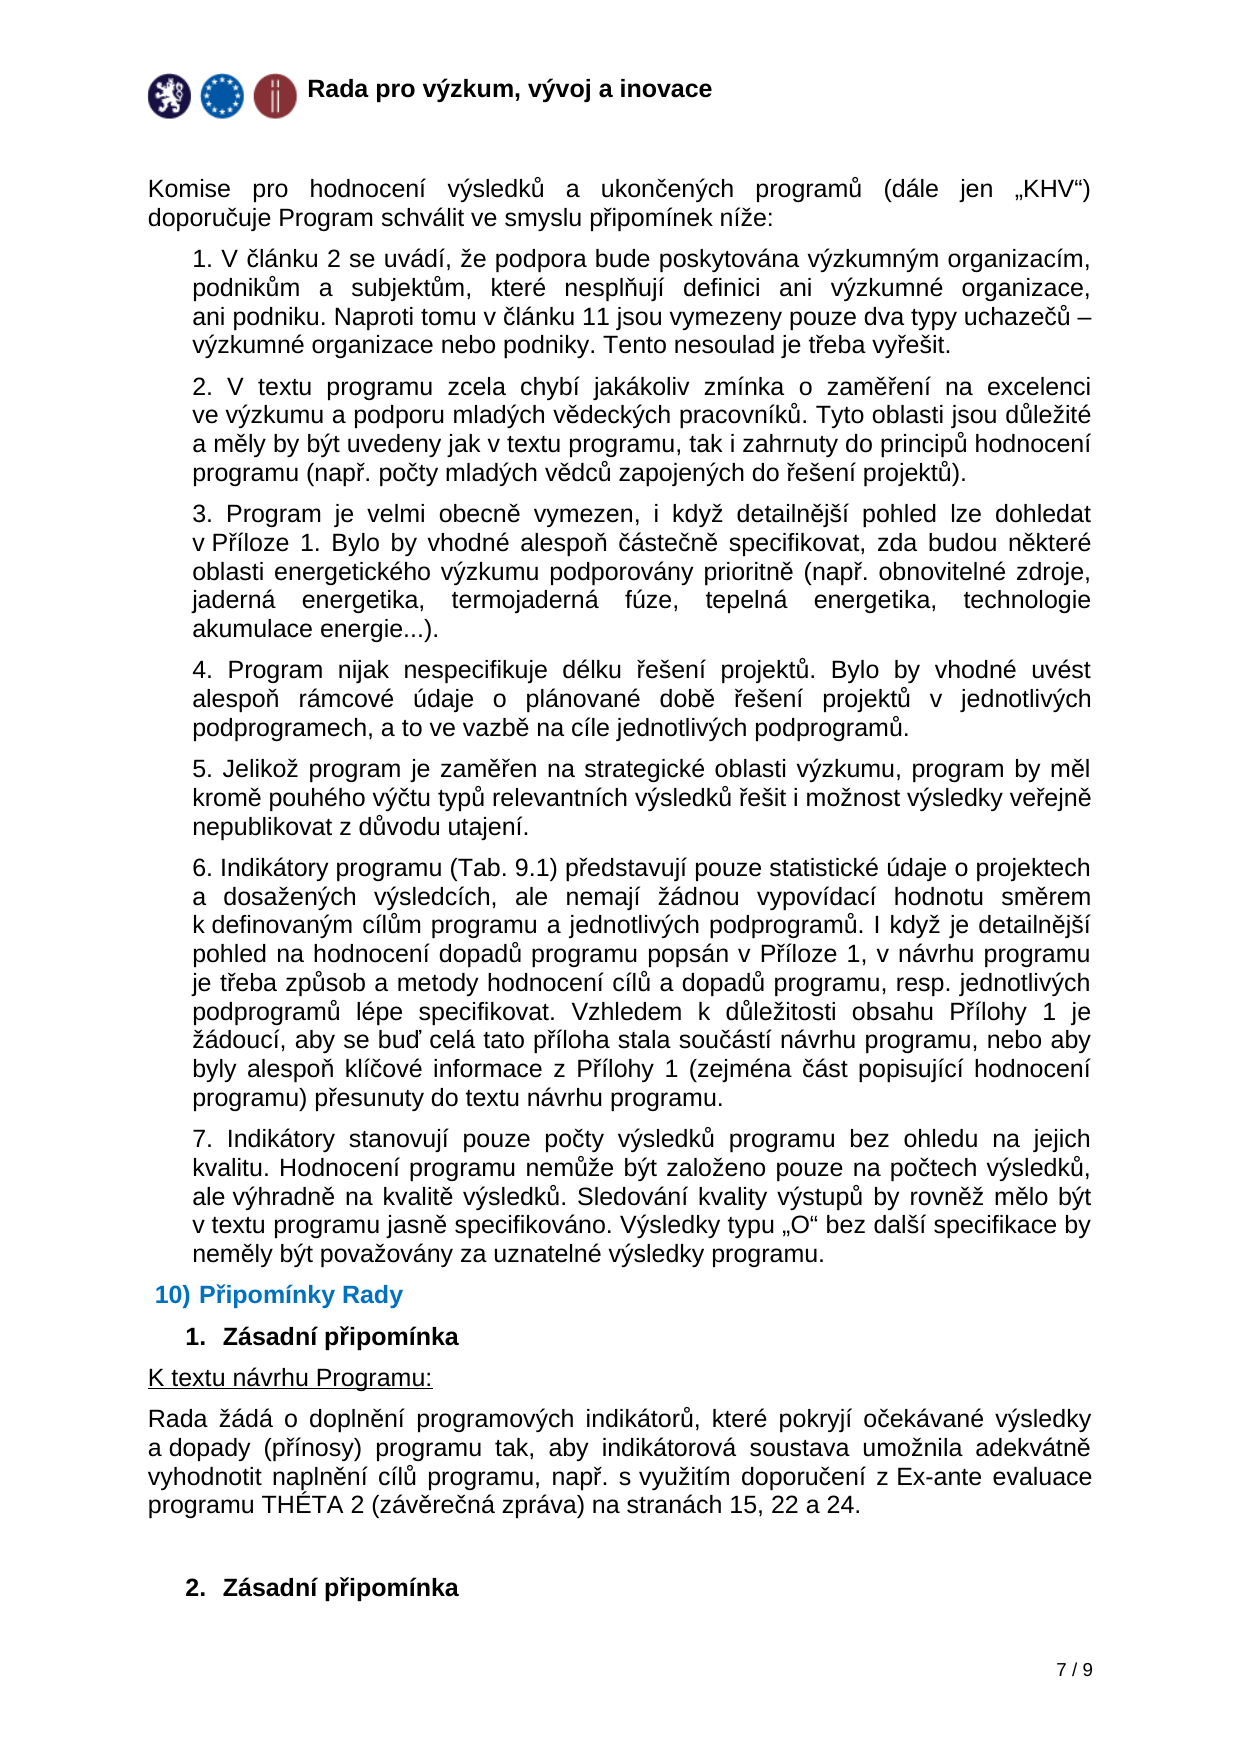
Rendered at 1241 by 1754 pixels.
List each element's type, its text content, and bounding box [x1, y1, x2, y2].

text 6. Indikátory programu (Tab. 9.1) představují pouze statistické údaje o projektech a dosažených výsledcích, ale nemají žádnou vypovídací hodnotu směrem k definovaným cílům programu a jednotlivých podprogramů. I když je detailnější pohled na hodnocení dopadů programu popsán v Příloze 1, v návrhu programu je třeba způsob a metody hodnocení cílů a dopadů programu, resp. jednotlivých podprogramů lépe specifikovat. Vzhledem k důležitosti obsahu Přílohy 1 je žádoucí, aby se buď celá tato příloha stala součástí návrhu programu, nebo aby byly alespoň klíčové informace z Přílohy 1 (zejména část popisující hodnocení programu) přesunuty do textu návrhu programu. [192, 853, 1093, 1111]
text 4. Program nijak nespecifikuje délku řešení projektů. Bylo by vhodné uvést alespoň rámcové údaje o plánované době řešení projektů v jednotlivých podprogramech, a to ve vazbě na cíle jednotlivých podprogramů. [192, 655, 1093, 741]
list Zásadní připomínka [185, 1321, 1093, 1350]
list Zásadní připomínka [185, 1573, 1093, 1601]
text K textu návrhu Programu: [148, 1363, 1093, 1391]
text 1. V článku 2 se uvádí, že podpora bude poskytována výzkumným organizacím, podnikům a subjektům, které nesplňují definici ani výzkumné organizace, ani podniku. Naproti tomu v článku 11 jsou vymezeny pouze dva typy uchazečů – výzkumné organizace nebo podniky. Tento nesoulad je třeba vyřešit. [192, 244, 1093, 359]
text Rada žádá o doplnění programových indikátorů, které pokryjí očekávané výsledky a dopady (přínosy) programu tak, aby indikátorová soustava umožnila adekvátně vyhodnotit naplnění cílů programu, např. s využitím doporučení z Ex-ante evaluace programu THÉTA 2 (závěrečná zpráva) na stranách 15, 22 a 24. [148, 1404, 1093, 1519]
picture [147, 73, 298, 120]
text Komise pro hodnocení výsledků a ukončených programů (dále jen „KHV“) doporučuje Program schválit ve smyslu připomínek níže: [148, 174, 1093, 231]
text 5. Jelikož program je zaměřen na strategické oblasti výzkumu, program by měl kromě pouhého výčtu typů relevantních výsledků řešit i možnost výsledky veřejně nepublikovat z důvodu utajení. [192, 754, 1093, 840]
text 2. V textu programu zcela chybí jakákoliv zmínka o zaměření na excelenci ve výzkumu a podporu mladých vědeckých pracovníků. Tyto oblasti jsou důležité a měly by být uvedeny jak v textu programu, tak i zahrnuty do principů hodnocení programu (např. počty mladých vědců zapojených do řešení projektů). [192, 371, 1093, 486]
text 7. Indikátory stanovují pouze počty výsledků programu bez ohledu na jejich kvalitu. Hodnocení programu nemůže být založeno pouze na počtech výsledků, ale výhradně na kvalitě výsledků. Sledování kvality výstupů by rovněž mělo být v textu programu jasně specifikováno. Výsledky typu „O“ bez další specifikace by neměly být považovány za uznatelné výsledky programu. [192, 1124, 1093, 1268]
text 3. Program je velmi obecně vymezen, i když detailnější pohled lze dohledat v Příloze 1. Bylo by vhodné alespoň částečně specifikovat, zda budou některé oblasti energetického výzkumu podporovány prioritně (např. obnovitelné zdroje, jaderná energetika, termojaderná fúze, tepelná energetika, technologie akumulace energie...). [192, 499, 1093, 643]
list Připomínky Rady [154, 1280, 1093, 1309]
